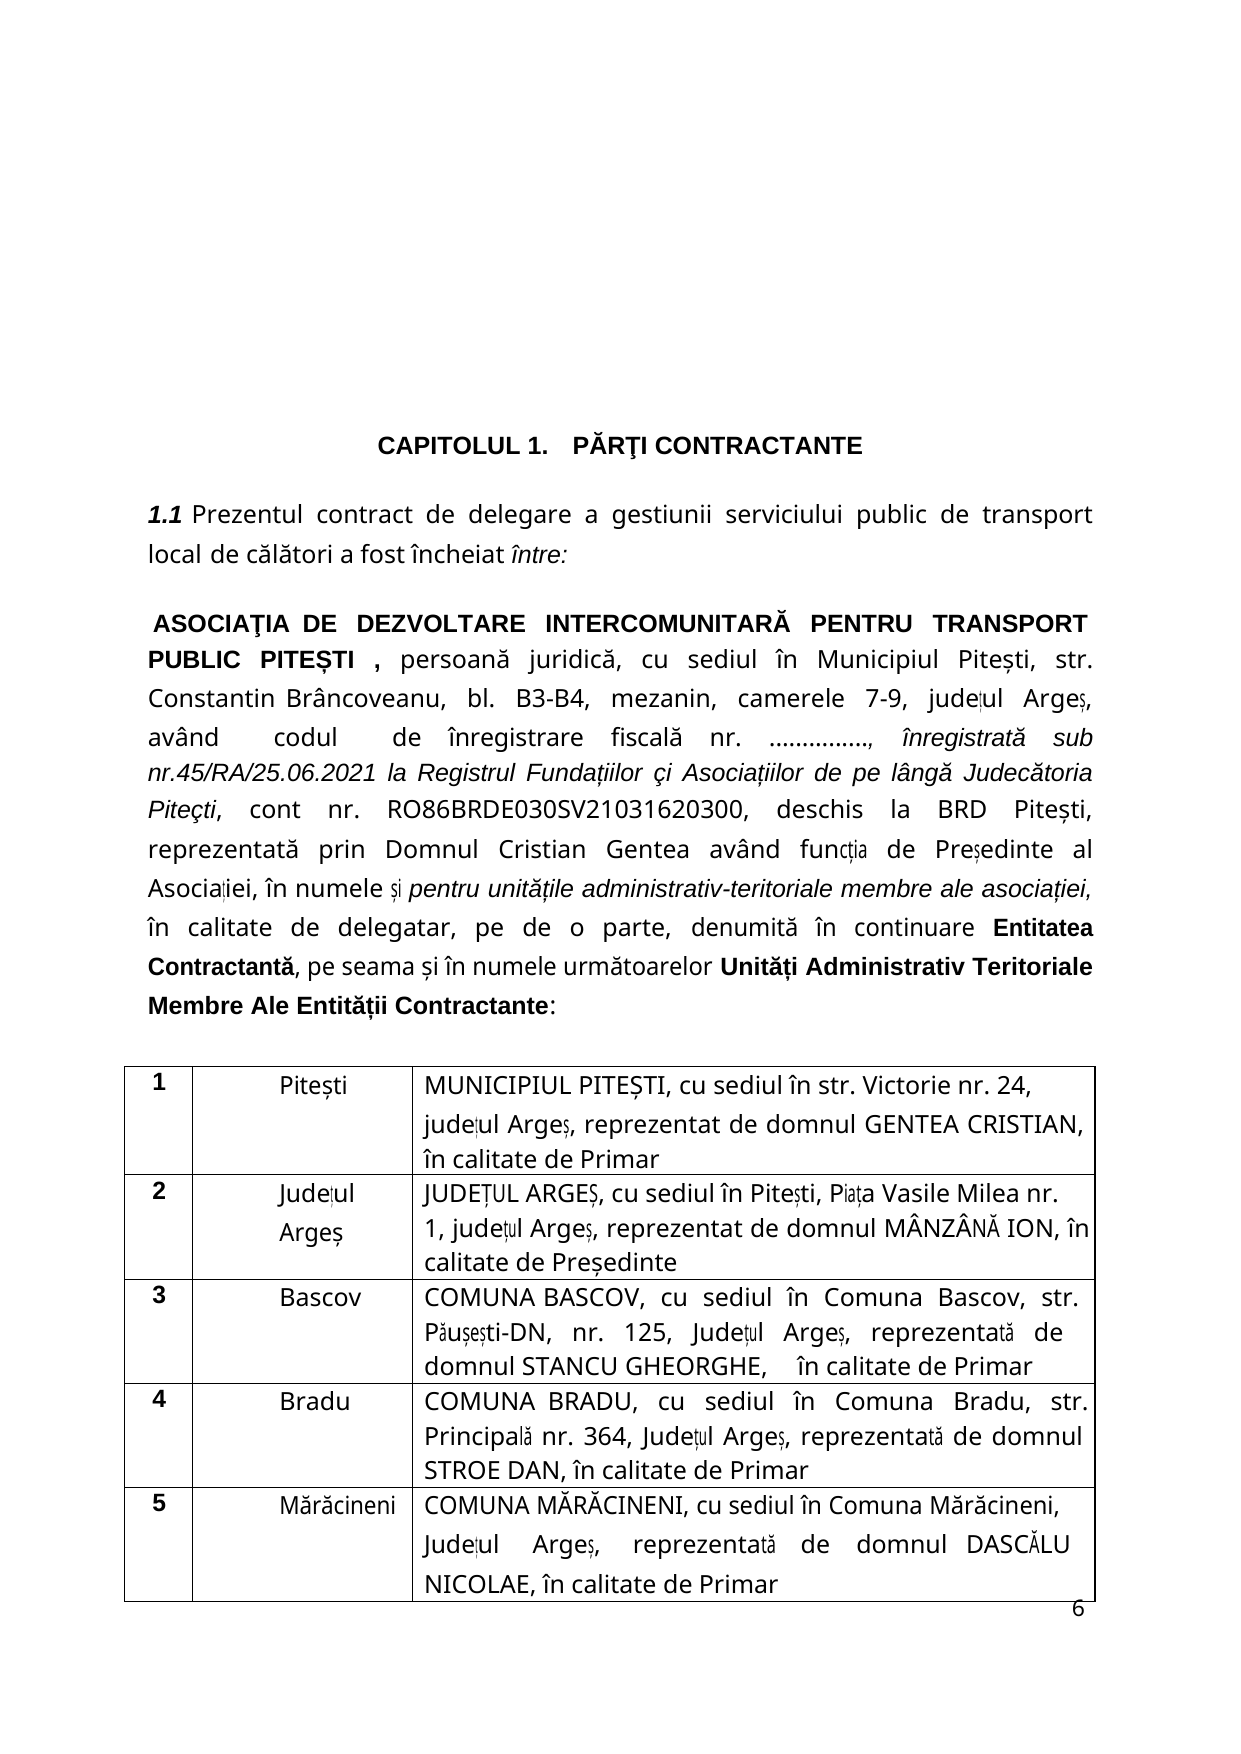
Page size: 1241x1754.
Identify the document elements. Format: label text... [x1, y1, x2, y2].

table_header Pitești [193, 1067, 412, 1174]
table_cell 2 [125, 1175, 192, 1278]
table_cell 4 [125, 1384, 192, 1487]
table_cell Județul Argeș [193, 1175, 412, 1278]
table_cell Bradu [193, 1384, 412, 1487]
subtitle CAPITOLUL 1. PĂRŢI CONTRACTANTE [112, 431, 1128, 460]
subtitle ASOCIAŢIA DE DEZVOLTARE INTERCOMUNITARĂ PENTRU TRANSPORT [151, 609, 1089, 637]
table_header MUNICIPIUL PITEȘTI, cu sediul în str. Victorie nr. 24, județul Argeș, reprezentat de domnul GENTEA CRISTIAN, în calitate de Primar [413, 1067, 1094, 1174]
list Prezentul contract de delegare a gestiunii serviciului public de transport local de călători a fost încheiat între: [148, 497, 1093, 570]
table_cell COMUNA BASCOV, cu sediul în Comuna Bascov, str. Păușești-DN, nr. 125, Judeţul Argeș, reprezentată de domnul STANCU GHEORGHE, în calitate de Primar [413, 1280, 1094, 1383]
table_cell COMUNA MĂRĂCINENI, cu sediul în Comuna Mărăcineni, Judeţul Argeș, reprezentată de domnul DASCĂLU NICOLAE, în calitate de Primar [413, 1488, 1094, 1601]
table_cell 3 [125, 1280, 192, 1383]
table_cell 5 [125, 1488, 192, 1601]
text PUBLIC PITEȘTI , persoană juridică, cu sediul în Municipiul Pitești, str. Constantin Brâncoveanu, bl. B3-B4, mezanin, camerele 7-9, județul Argeș, având codul de înregistrare fiscală nr. ..............., înregistrată sub nr.45/RA/25.06.2021 la Registrul Fundațiilor çi Asociațiilor de pe lângă Judecătoria Piteçti, cont nr. RO86BRDE030SV21031620300, deschis la BRD Pitești, reprezentată prin Domnul Cristian Gentea având funcţia de Președinte al Asociației, în numele și pentru unitățile administrativ-teritoriale membre ale asociației, în calitate de delegatar, pe de o parte, denumită în continuare Entitatea Contractantă, pe seama și în numele următoarelor Unități Administrativ Teritoriale Membre Ale Entității Contractante: [148, 642, 1093, 1022]
table_cell JUDEȚUL ARGEȘ, cu sediul în Pitești, Piața Vasile Milea nr. 1, județul Argeș, reprezentat de domnul MÂNZÂNĂ ION, în calitate de Președinte [413, 1175, 1094, 1278]
table_cell Bascov [193, 1280, 412, 1383]
table_cell Mărăcineni [193, 1488, 412, 1601]
table_cell COMUNA BRADU, cu sediul în Comuna Bradu, str. Principală nr. 364, Judeţul Argeș, reprezentată de domnul STROE DAN, în calitate de Primar [413, 1384, 1094, 1487]
table_header 1 [125, 1067, 192, 1174]
